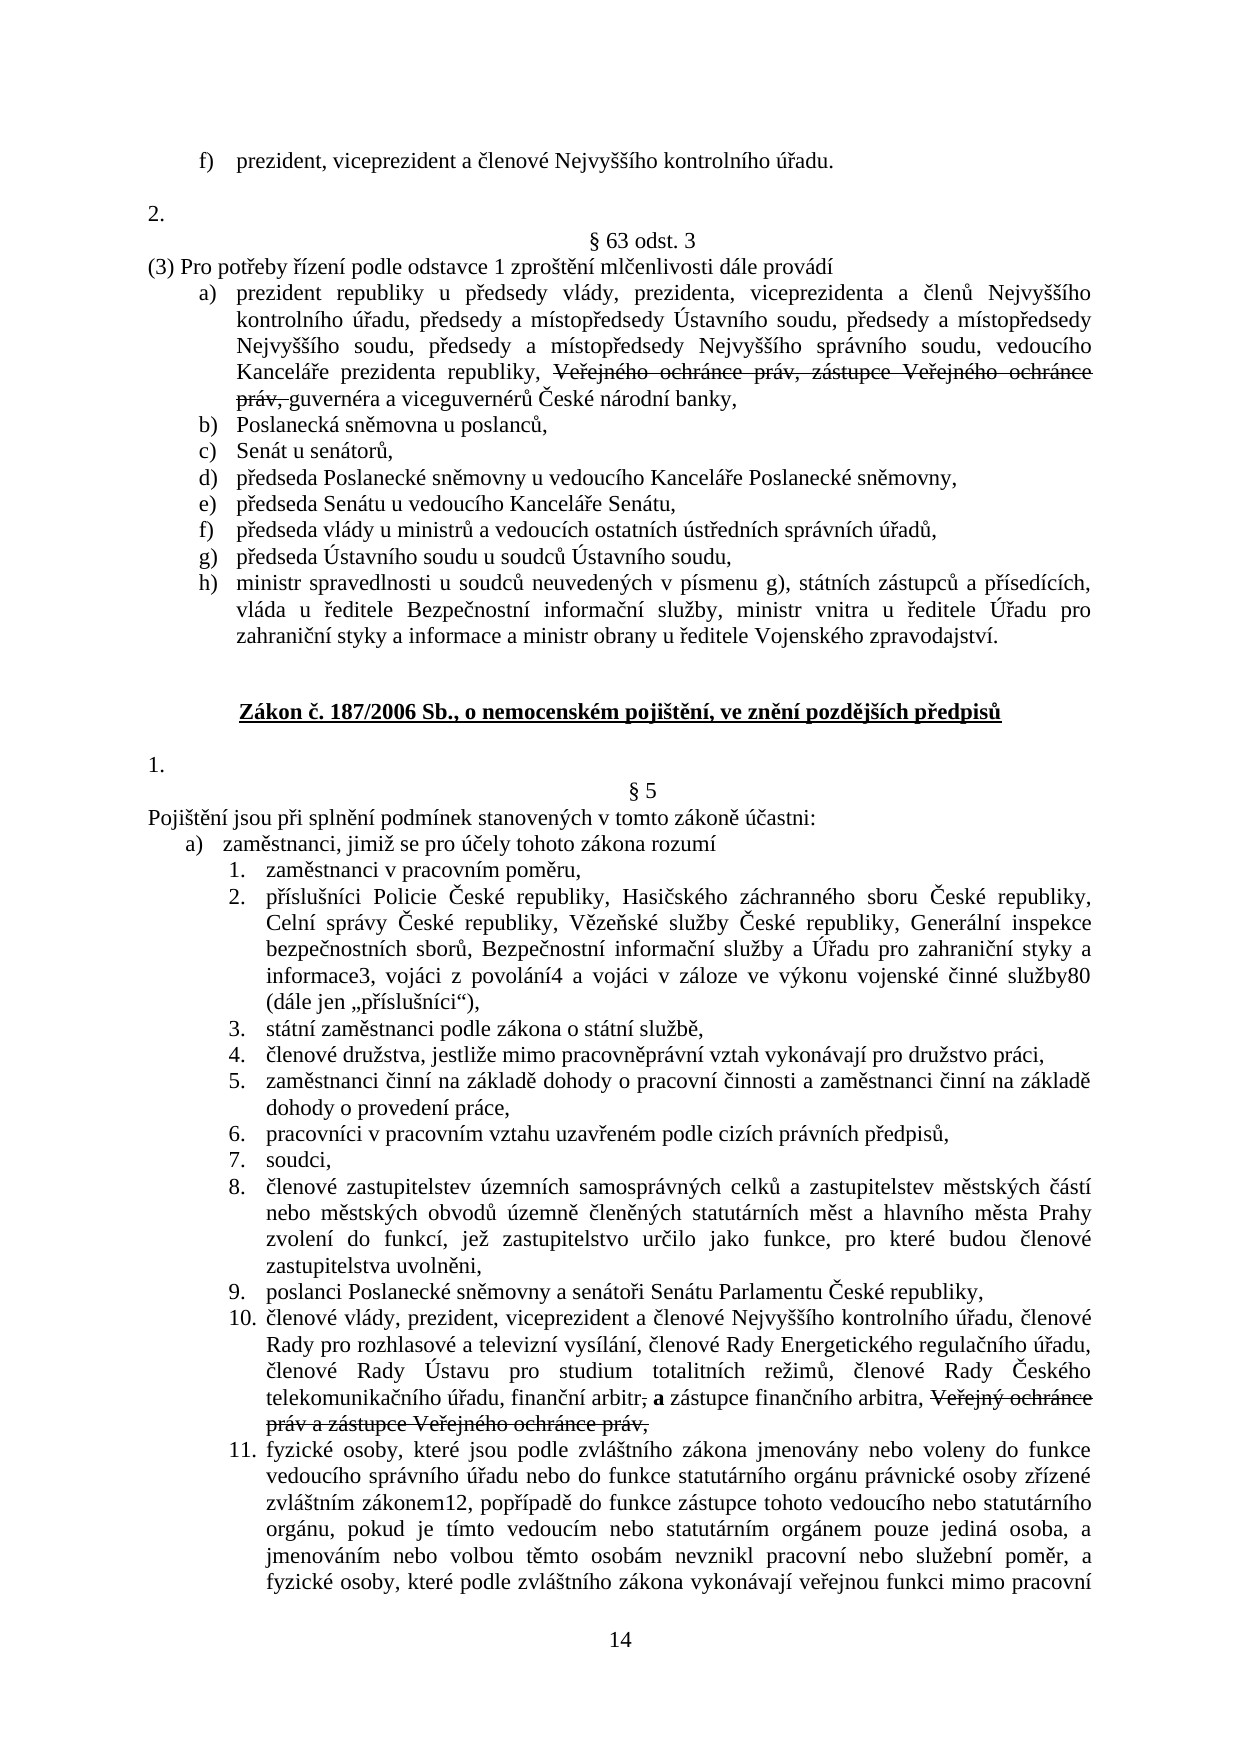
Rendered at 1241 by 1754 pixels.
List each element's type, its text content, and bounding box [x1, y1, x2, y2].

list zaměstnanci, jimiž se pro účely tohoto zákona rozumí [185, 830, 1093, 856]
list předseda Ústavního soudu u soudců Ústavního soudu, [199, 543, 1093, 569]
list ministr spravedlnosti u soudců neuvedených v písmenu g), státních zástupců a přísedících, vláda u ředitele Bezpečnostní informační služby, ministr vnitra u ředitele Úřadu pro zahraniční styky a informace a ministr obrany u ředitele Vojenského zpravodajství. [199, 569, 1093, 648]
list členové zastupitelstev územních samosprávných celků a zastupitelstev městských částí nebo městských obvodů územně členěných statutárních měst a hlavního města Prahy zvolení do funkcí, jež zastupitelstvo určilo jako funkce, pro které budou členové zastupitelstva uvolněni, [228, 1173, 1093, 1278]
list předseda Senátu u vedoucího Kanceláře Senátu, [199, 490, 1093, 517]
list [228, 1436, 1093, 1594]
list Senát u senátorů, [199, 437, 1093, 464]
list poslanci Poslanecké sněmovny a senátoři Senátu Parlamentu České republiky, [228, 1278, 1093, 1304]
text § 63 odst. 3 [192, 227, 1093, 253]
list členové družstva, jestliže mimo pracovněprávní vztah vykonávají pro družstvo práci, [228, 1041, 1093, 1067]
list soudci, [228, 1146, 1093, 1173]
list zaměstnanci v pracovním poměru, [228, 856, 1093, 883]
text Zákon č. 187/2006 Sb., o nemocenském pojištění, ve znění pozdějších předpisů [148, 698, 1093, 725]
text § 5 [192, 777, 1093, 804]
list státní zaměstnanci podle zákona o státní službě, [228, 1014, 1093, 1041]
list Poslanecká sněmovna u poslanců, [199, 411, 1093, 437]
list zaměstnanci činní na základě dohody o pracovní činnosti a zaměstnanci činní na základě dohody o provedení práce, [228, 1067, 1093, 1120]
text (3) Pro potřeby řízení podle odstavce 1 zproštění mlčenlivosti dále provádí [148, 253, 1093, 279]
text Pojištění jsou při splnění podmínek stanovených v tomto zákoně účastni: [148, 804, 1093, 830]
list předseda vlády u ministrů a vedoucích ostatních ústředních správních úřadů, [199, 517, 1093, 543]
list prezident, viceprezident a členové Nejvyššího kontrolního úřadu. [199, 148, 1093, 174]
list členové vlády, prezident, viceprezident a členové Nejvyššího kontrolního úřadu, členové Rady pro rozhlasové a televizní vysílání, členové Rady Energetického regulačního úřadu, členové Rady Ústavu pro studium totalitních režimů, členové Rady Českého telekomunikačního úřadu, finanční arbitr, a zástupce finančního arbitra, Veřejný ochránce práv a zástupce Veřejného ochránce práv, [228, 1304, 1093, 1436]
list pracovníci v pracovním vztahu uzavřeném podle cizích právních předpisů, [228, 1120, 1093, 1146]
list příslušníci Policie České republiky, Hasičského záchranného sboru České republiky, Celní správy České republiky, Vězeňské služby České republiky, Generální inspekce bezpečnostních sborů, Bezpečnostní informační služby a Úřadu pro zahraniční styky a informace3, vojáci z povolání4 a vojáci v záloze ve výkonu vojenské činné služby80 (dále jen „příslušníci“), [228, 883, 1093, 1014]
list prezident republiky u předsedy vlády, prezidenta, viceprezidenta a členů Nejvyššího kontrolního úřadu, předsedy a místopředsedy Ústavního soudu, předsedy a místopředsedy Nejvyššího soudu, předsedy a místopředsedy Nejvyššího správního soudu, vedoucího Kanceláře prezidenta republiky, Veřejného ochránce práv, zástupce Veřejného ochránce práv, guvernéra a viceguvernérů České národní banky, [199, 279, 1093, 411]
list předseda Poslanecké sněmovny u vedoucího Kanceláře Poslanecké sněmovny, [199, 464, 1093, 490]
